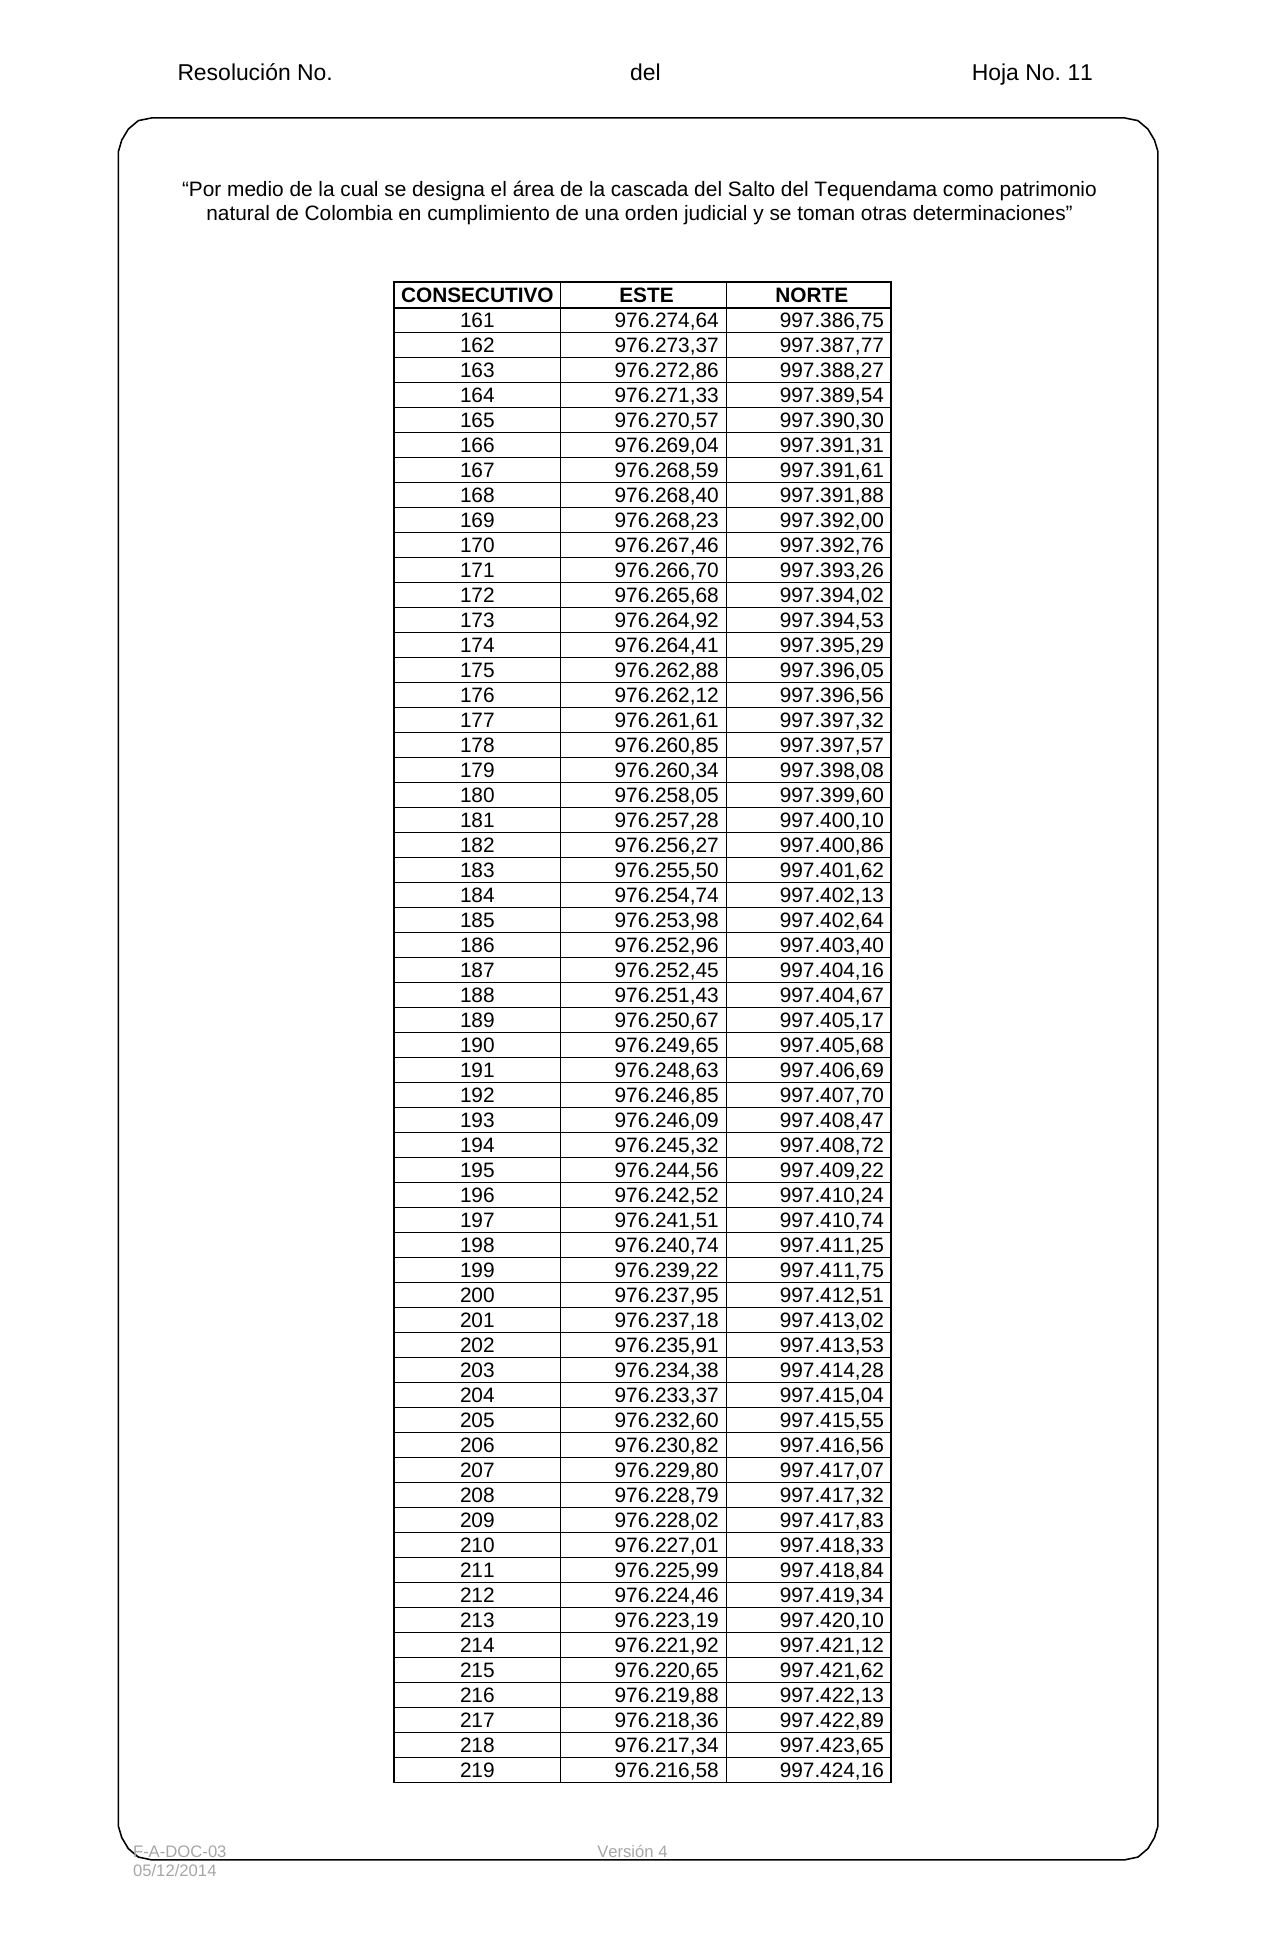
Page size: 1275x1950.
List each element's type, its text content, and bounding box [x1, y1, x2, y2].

table_cell 211 [395, 1558, 560, 1582]
table_cell 997.408,72 [727, 1133, 890, 1157]
table_cell 997.400,10 [727, 808, 890, 832]
table_cell 163 [395, 358, 560, 382]
table_cell 976.254,74 [561, 883, 726, 907]
table_cell 997.388,27 [727, 358, 890, 382]
table_cell 997.407,70 [727, 1083, 890, 1107]
table_cell 191 [395, 1058, 560, 1082]
table_cell 997.411,25 [727, 1233, 890, 1257]
table_cell 976.268,40 [561, 483, 726, 507]
table_cell 976.228,79 [561, 1483, 726, 1507]
table_cell 976.252,96 [561, 933, 726, 957]
table_cell 162 [395, 333, 560, 357]
table_cell 976.268,23 [561, 508, 726, 532]
table_cell 213 [395, 1608, 560, 1632]
table_cell 195 [395, 1158, 560, 1182]
table_cell 168 [395, 483, 560, 507]
table_cell 997.409,22 [727, 1158, 890, 1182]
table_cell 189 [395, 1008, 560, 1032]
table_cell 997.418,33 [727, 1533, 890, 1557]
table_cell 976.251,43 [561, 983, 726, 1007]
table_cell 976.233,37 [561, 1383, 726, 1407]
table_cell 202 [395, 1333, 560, 1357]
table_cell 976.262,88 [561, 658, 726, 682]
table_cell 174 [395, 633, 560, 657]
table_cell 976.252,45 [561, 958, 726, 982]
table_cell 976.227,01 [561, 1533, 726, 1557]
table_cell 976.271,33 [561, 383, 726, 407]
table_cell 171 [395, 558, 560, 582]
table_cell 976.269,04 [561, 433, 726, 457]
table_cell 976.237,18 [561, 1308, 726, 1332]
table_cell 997.405,17 [727, 1008, 890, 1032]
table_cell 997.422,89 [727, 1708, 890, 1732]
table_cell 976.218,36 [561, 1708, 726, 1732]
table_cell 198 [395, 1233, 560, 1257]
table_cell 976.273,37 [561, 333, 726, 357]
table_cell 997.393,26 [727, 558, 890, 582]
table_cell 192 [395, 1083, 560, 1107]
table_cell 976.258,05 [561, 783, 726, 807]
table_cell 997.404,67 [727, 983, 890, 1007]
table_cell 173 [395, 608, 560, 632]
table_cell 976.270,57 [561, 408, 726, 432]
table_cell 997.401,62 [727, 858, 890, 882]
table_cell 179 [395, 758, 560, 782]
table_cell 208 [395, 1483, 560, 1507]
table_cell 997.415,55 [727, 1408, 890, 1432]
table_cell 997.394,53 [727, 608, 890, 632]
table_cell 194 [395, 1133, 560, 1157]
table_cell 997.389,54 [727, 383, 890, 407]
table_cell 997.413,53 [727, 1333, 890, 1357]
table_cell 997.392,00 [727, 508, 890, 532]
table_cell 997.391,88 [727, 483, 890, 507]
table_cell 203 [395, 1358, 560, 1382]
table_cell 185 [395, 908, 560, 932]
table_cell 976.219,88 [561, 1683, 726, 1707]
table_cell 976.224,46 [561, 1583, 726, 1607]
table_cell 210 [395, 1533, 560, 1557]
table_cell 976.249,65 [561, 1033, 726, 1057]
table_cell 207 [395, 1458, 560, 1482]
table_cell 976.239,22 [561, 1258, 726, 1282]
table_cell 205 [395, 1408, 560, 1432]
table_cell 218 [395, 1733, 560, 1757]
table_cell 997.387,77 [727, 333, 890, 357]
table_cell 997.390,30 [727, 408, 890, 432]
table_cell 170 [395, 533, 560, 557]
table_cell 976.217,34 [561, 1733, 726, 1757]
table_cell 997.396,56 [727, 683, 890, 707]
table_cell 997.397,32 [727, 708, 890, 732]
table_cell 976.229,80 [561, 1458, 726, 1482]
table_cell 201 [395, 1308, 560, 1332]
table_cell 997.417,83 [727, 1508, 890, 1532]
table_cell 976.242,52 [561, 1183, 726, 1207]
table_cell 976.257,28 [561, 808, 726, 832]
table_cell 976.245,32 [561, 1133, 726, 1157]
table_cell 997.406,69 [727, 1058, 890, 1082]
table_cell 997.410,74 [727, 1208, 890, 1232]
table_cell 976.253,98 [561, 908, 726, 932]
table_cell 184 [395, 883, 560, 907]
table_cell 172 [395, 583, 560, 607]
table_cell 997.397,57 [727, 733, 890, 757]
table_cell 161 [395, 309, 560, 332]
table_cell 215 [395, 1658, 560, 1682]
table_cell 204 [395, 1383, 560, 1407]
table_cell 997.404,16 [727, 958, 890, 982]
table_cell 997.416,56 [727, 1433, 890, 1457]
table_cell 976.241,51 [561, 1208, 726, 1232]
table_cell 976.256,27 [561, 833, 726, 857]
table_cell 997.415,04 [727, 1383, 890, 1407]
table_cell 976.267,46 [561, 533, 726, 557]
table_header ESTE [561, 283, 726, 307]
table_cell 178 [395, 733, 560, 757]
table_cell 997.410,24 [727, 1183, 890, 1207]
table_cell 997.414,28 [727, 1358, 890, 1382]
table_cell 976.265,68 [561, 583, 726, 607]
table_cell 997.413,02 [727, 1308, 890, 1332]
table_cell 997.400,86 [727, 833, 890, 857]
table_cell 976.246,09 [561, 1108, 726, 1132]
table_cell 976.272,86 [561, 358, 726, 382]
table_cell 976.248,63 [561, 1058, 726, 1082]
table_cell 197 [395, 1208, 560, 1232]
table_cell 976.246,85 [561, 1083, 726, 1107]
table_cell 976.230,82 [561, 1433, 726, 1457]
table_cell 976.228,02 [561, 1508, 726, 1532]
table_cell 976.261,61 [561, 708, 726, 732]
table_cell 976.232,60 [561, 1408, 726, 1432]
table_cell 997.418,84 [727, 1558, 890, 1582]
table_cell 997.394,02 [727, 583, 890, 607]
table_cell 165 [395, 408, 560, 432]
table_cell 219 [395, 1758, 560, 1782]
table_cell 206 [395, 1433, 560, 1457]
table_cell 166 [395, 433, 560, 457]
table_cell 997.422,13 [727, 1683, 890, 1707]
table_cell 976.268,59 [561, 458, 726, 482]
table_cell 976.244,56 [561, 1158, 726, 1182]
table_cell 190 [395, 1033, 560, 1057]
table_cell 997.396,05 [727, 658, 890, 682]
table_cell 976.216,58 [561, 1758, 726, 1782]
table_cell 976.223,19 [561, 1608, 726, 1632]
table_cell 976.264,41 [561, 633, 726, 657]
table_cell 997.391,61 [727, 458, 890, 482]
table_cell 183 [395, 858, 560, 882]
table_cell 196 [395, 1183, 560, 1207]
table_cell 976.262,12 [561, 683, 726, 707]
table_cell 209 [395, 1508, 560, 1532]
table_cell 997.417,32 [727, 1483, 890, 1507]
table_cell 976.237,95 [561, 1283, 726, 1307]
table_cell 216 [395, 1683, 560, 1707]
table_cell 976.250,67 [561, 1008, 726, 1032]
table_cell 997.421,62 [727, 1658, 890, 1682]
table_cell 177 [395, 708, 560, 732]
table_cell 976.234,38 [561, 1358, 726, 1382]
table_cell 200 [395, 1283, 560, 1307]
table_cell 214 [395, 1633, 560, 1657]
table_cell 976.266,70 [561, 558, 726, 582]
table_cell 976.235,91 [561, 1333, 726, 1357]
table_cell 997.391,31 [727, 433, 890, 457]
table_cell 997.408,47 [727, 1108, 890, 1132]
table_cell 997.402,13 [727, 883, 890, 907]
table_cell 997.411,75 [727, 1258, 890, 1282]
table_cell 997.417,07 [727, 1458, 890, 1482]
table_cell 976.255,50 [561, 858, 726, 882]
table_cell 997.399,60 [727, 783, 890, 807]
table_cell 997.419,34 [727, 1583, 890, 1607]
table_cell 199 [395, 1258, 560, 1282]
table_cell 186 [395, 933, 560, 957]
table_cell 217 [395, 1708, 560, 1732]
table_cell 187 [395, 958, 560, 982]
table_cell 167 [395, 458, 560, 482]
table_cell 997.398,08 [727, 758, 890, 782]
table_cell 997.403,40 [727, 933, 890, 957]
table_header CONSECUTIVO [395, 283, 560, 307]
table_cell 976.220,65 [561, 1658, 726, 1682]
table_cell 180 [395, 783, 560, 807]
table_cell 976.260,85 [561, 733, 726, 757]
table_cell 976.240,74 [561, 1233, 726, 1257]
table_cell 169 [395, 508, 560, 532]
table_header NORTE [727, 283, 890, 307]
table_cell 997.424,16 [727, 1758, 890, 1782]
table_cell 175 [395, 658, 560, 682]
table_cell 997.421,12 [727, 1633, 890, 1657]
table_cell 997.402,64 [727, 908, 890, 932]
table_cell 164 [395, 383, 560, 407]
table_cell 997.386,75 [727, 309, 890, 332]
table_cell 997.420,10 [727, 1608, 890, 1632]
table_cell 997.412,51 [727, 1283, 890, 1307]
table_cell 182 [395, 833, 560, 857]
table_cell 212 [395, 1583, 560, 1607]
table_cell 997.395,29 [727, 633, 890, 657]
table_cell 193 [395, 1108, 560, 1132]
table_cell 976.221,92 [561, 1633, 726, 1657]
table_cell 997.405,68 [727, 1033, 890, 1057]
table_cell 188 [395, 983, 560, 1007]
table_cell 176 [395, 683, 560, 707]
table_cell 976.260,34 [561, 758, 726, 782]
table_cell 997.392,76 [727, 533, 890, 557]
table_cell 976.274,64 [561, 309, 726, 332]
table_cell 181 [395, 808, 560, 832]
table_cell 976.264,92 [561, 608, 726, 632]
table_cell 976.225,99 [561, 1558, 726, 1582]
table_cell 997.423,65 [727, 1733, 890, 1757]
